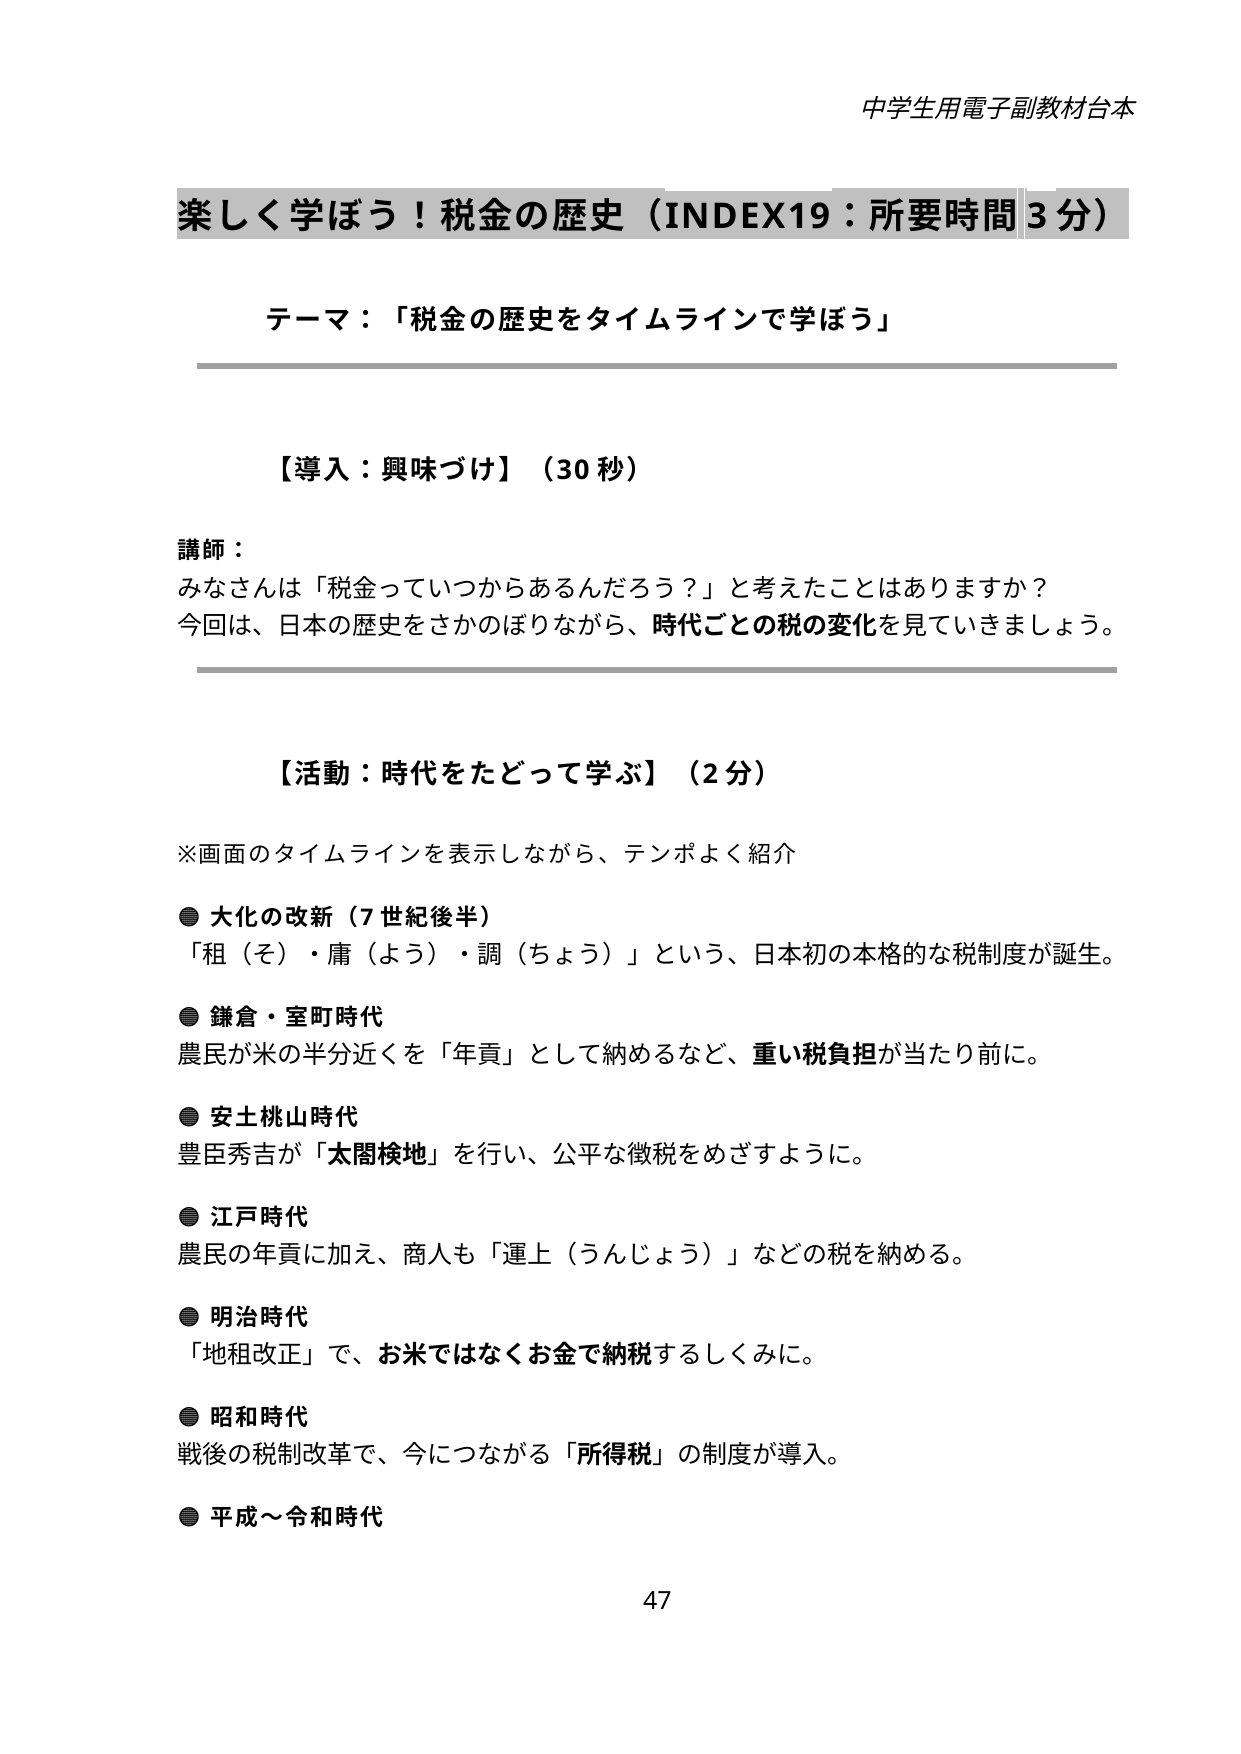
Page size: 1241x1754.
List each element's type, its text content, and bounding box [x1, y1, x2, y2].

subtitle テーマ：「税金の歴史をタイムラインで学ぼう」 [265, 280, 1171, 355]
subtitle 【活動：時代をたどって学ぶ】（2分） [265, 734, 1171, 809]
text 講師： みなさんは「税金っていつからあるんだろう？」と考えたことはありますか？ 今回は、日本の歴史をさかのぼりながら、時代ごとの税の変化を見ていきましょう。 [177, 530, 1171, 642]
text 🟠 明治時代 「地租改正」で、お米ではなくお金で納税するしくみに。 [177, 1297, 1171, 1372]
text ※画面のタイムラインを表示しながら、テンポよく紹介 [177, 834, 1171, 872]
text 🟠 昭和時代 戦後の税制改革で、今につながる「所得税」の制度が導入。 [177, 1397, 1171, 1472]
subtitle 楽しく学ぼう！税金の歴史（INDEX19：所要時間3分） [177, 176, 1171, 251]
text 🟠 安土桃山時代 豊臣秀吉が「太閤検地」を行い、公平な徴税をめざすように。 [177, 1097, 1171, 1172]
subtitle 【導入：興味づけ】（30秒） [265, 430, 1171, 505]
text 🟠 大化の改新（7世紀後半） 「租（そ）・庸（よう）・調（ちょう）」という、日本初の本格的な税制度が誕生。 [177, 897, 1171, 972]
text 🟠 江戸時代 農民の年貢に加え、商人も「運上（うんじょう）」などの税を納める。 [177, 1197, 1171, 1272]
text 🟠 平成〜令和時代 [177, 1497, 1171, 1534]
text 🟠 鎌倉・室町時代 農民が米の半分近くを「年貢」として納めるなど、重い税負担が当たり前に。 [177, 997, 1171, 1072]
